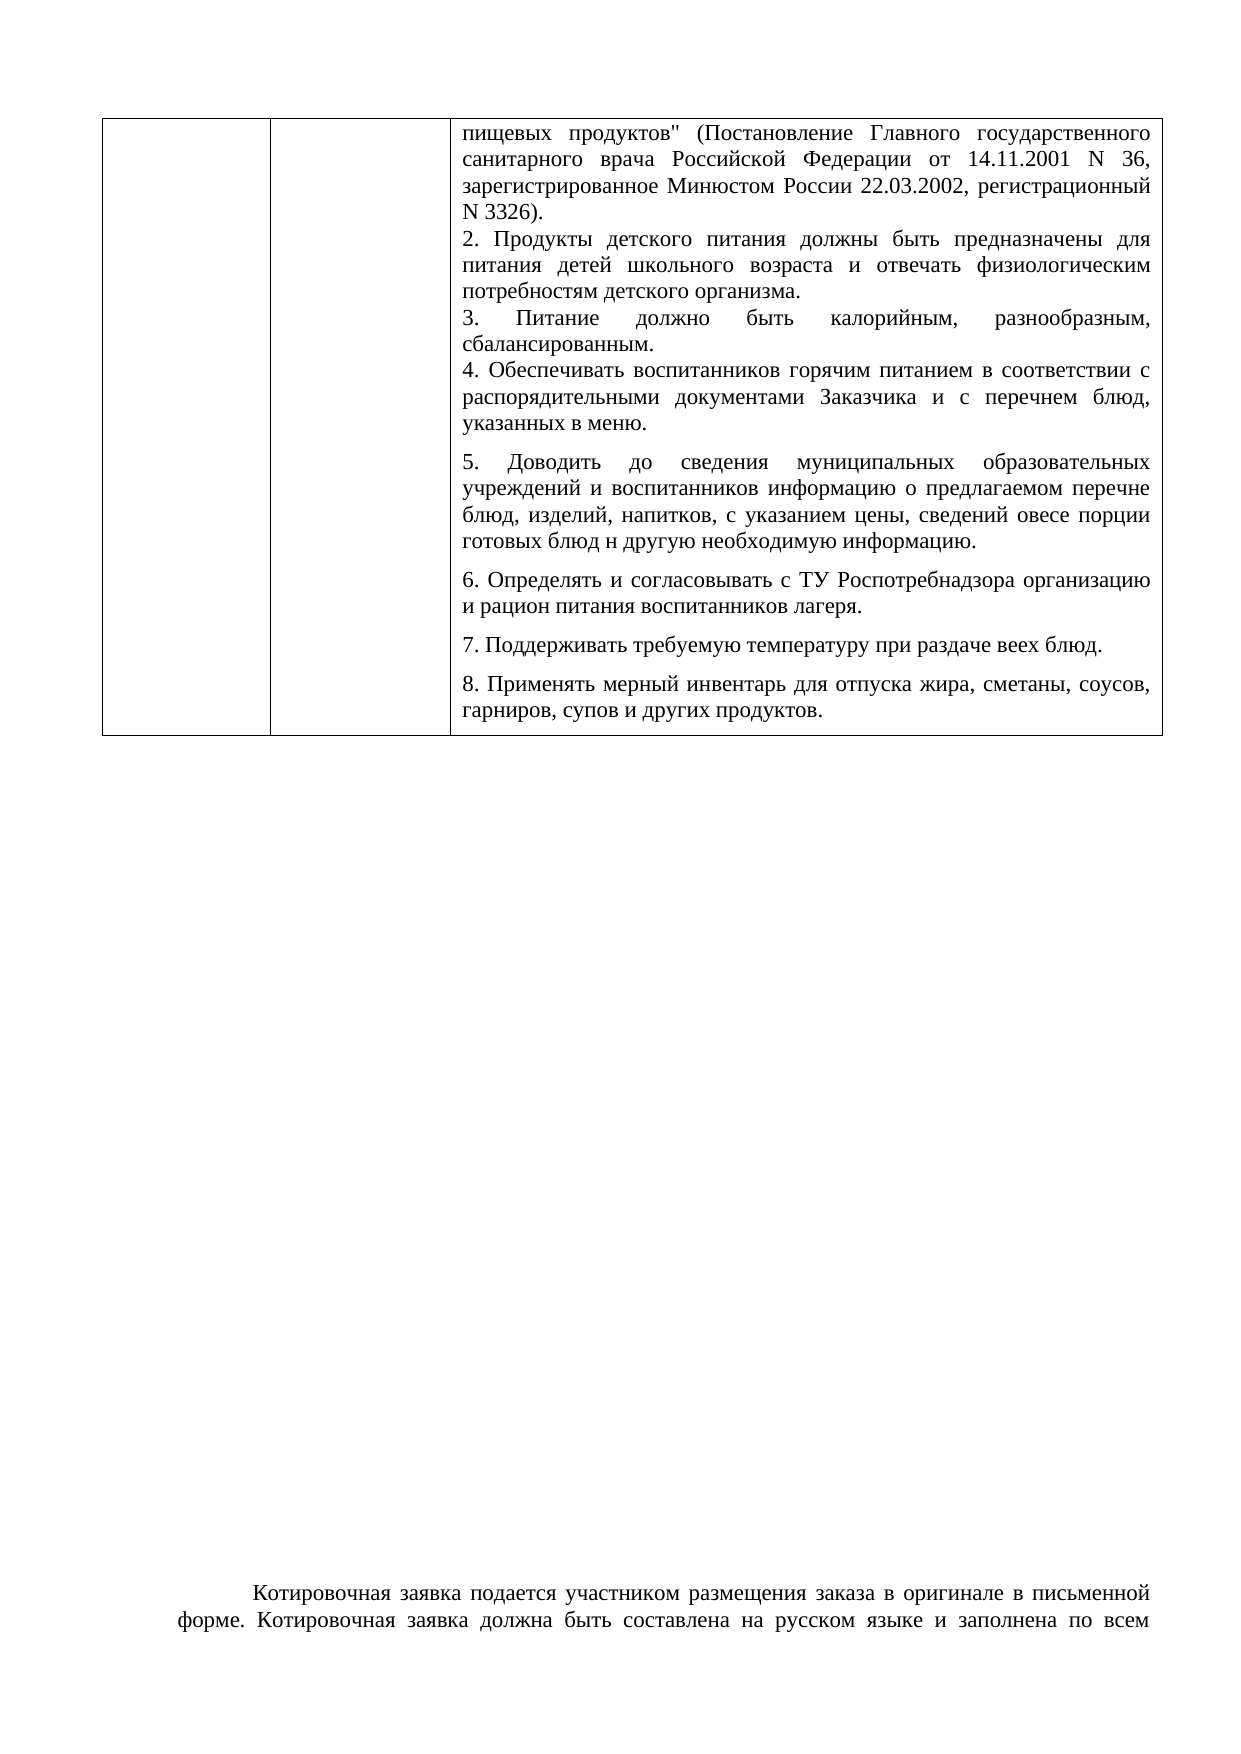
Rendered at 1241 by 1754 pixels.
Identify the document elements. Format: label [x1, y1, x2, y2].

table_cell [451, 119, 1162, 735]
text [177, 1579, 1152, 1632]
table_cell [271, 119, 450, 735]
